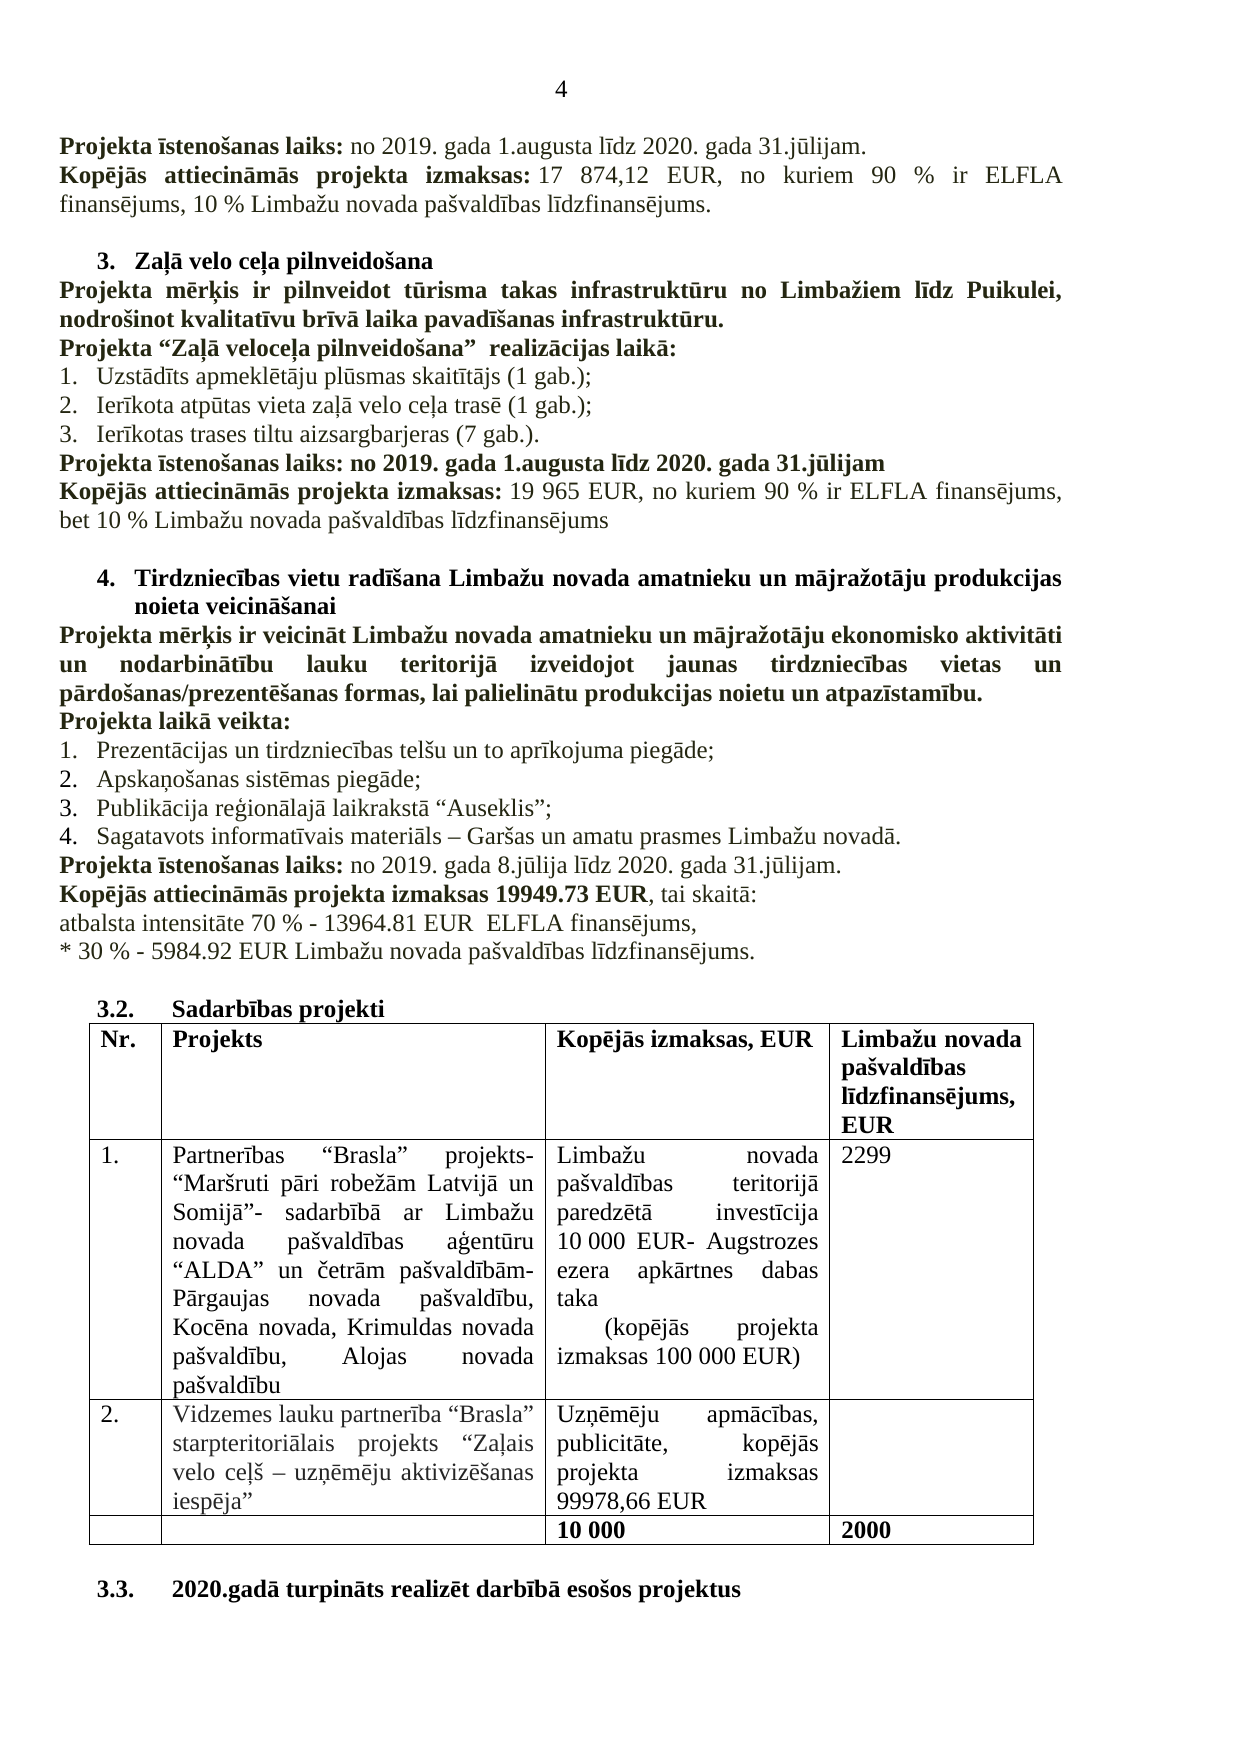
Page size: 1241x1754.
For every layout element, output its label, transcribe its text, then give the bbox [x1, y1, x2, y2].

table_header Limbažu novada pašvaldības līdzfinansējums, EUR [830, 1024, 1033, 1139]
list Uzstādīts apmeklētāju plūsmas skaitītājs (1 gab.); [59, 361, 1063, 390]
list Apskaņošanas sistēmas piegāde; [59, 764, 1063, 793]
text Projekta mērķis ir veicināt Limbažu novada amatnieku un mājražotāju ekonomisko aktivitāti un nodarbinātību lauku teritorijā izveidojot jaunas tirdzniecības vietas un pārdošanas/prezentēšanas formas, lai palielinātu produkcijas noietu un atpazīstamību. [59, 620, 1063, 706]
table_cell 2299 [830, 1140, 1033, 1398]
table_header Kopējās izmaksas, EUR [546, 1024, 829, 1139]
list Publikācija reģionālajā laikrakstā “Auseklis”; [59, 793, 1063, 821]
table_cell [90, 1516, 161, 1544]
text Kopējās attiecināmās projekta izmaksas 19949.73 EUR, tai skaitā: [59, 879, 1063, 908]
table_cell Vidzemes lauku partnerība “Brasla” starpteritoriālais projekts “Zaļais velo ceļš – uzņēmēju aktivizēšanas iespēja” [162, 1400, 545, 1514]
list 2020.gadā turpināts realizēt darbībā esošos projektus [97, 1574, 1063, 1603]
table_header Projekts [162, 1024, 545, 1139]
list Tirdzniecības vietu radīšana Limbažu novada amatnieku un mājražotāju produkcijas noieta veicināšanai [97, 563, 1063, 620]
text * 30 % - 5984.92 EUR Limbažu novada pašvaldības līdzfinansējums. [59, 936, 1063, 965]
table_cell 10 000 [546, 1516, 829, 1544]
table_cell 1. [90, 1140, 161, 1398]
list Sagatavots informatīvais materiāls – Garšas un amatu prasmes Limbažu novadā. [59, 821, 1063, 850]
list Ierīkota atpūtas vieta zaļā velo ceļa trasē (1 gab.); [59, 390, 1063, 419]
table_cell Partnerības “Brasla” projekts- “Maršruti pāri robežām Latvijā un Somijā”- sadarbībā ar Limbažu novada pašvaldības aģentūru “ALDA” un četrām pašvaldībām- Pārgaujas novada pašvaldību, Kocēna novada, Krimuldas novada pašvaldību, Alojas novada pašvaldību [162, 1140, 545, 1398]
table_header Nr. [90, 1024, 161, 1139]
table_cell 2. [90, 1400, 161, 1514]
list Ierīkotas trases tiltu aizsargbarjeras (7 gab.). [59, 419, 1063, 448]
text Projekta īstenošanas laiks: no 2019. gada 1.augusta līdz 2020. gada 31.jūlijam. [59, 131, 1063, 160]
table_cell Limbažu novada pašvaldības teritorijā paredzētā investīcija 10 000 EUR- Augstrozes ezera apkārtnes dabas taka (kopējās projekta izmaksas 100 000 EUR) [546, 1140, 829, 1398]
text atbalsta intensitāte 70 % - 13964.81 EUR ELFLA finansējums, [59, 908, 1063, 936]
text Kopējās attiecināmās projekta izmaksas: 19 965 EUR, no kuriem 90 % ir ELFLA finansējums, bet 10 % Limbažu novada pašvaldības līdzfinansējums [59, 476, 1063, 534]
text Projekta “Zaļā veloceļa pilnveidošana” realizācijas laikā: [59, 333, 1063, 361]
text Projekta īstenošanas laiks: no 2019. gada 1.augusta līdz 2020. gada 31.jūlijam [59, 448, 1063, 476]
table_cell 2000 [830, 1516, 1033, 1544]
table_cell Uzņēmēju apmācības, publicitāte, kopējās projekta izmaksas 99978,66 EUR [546, 1400, 829, 1514]
list Sadarbības projekti [97, 994, 1063, 1023]
table_cell [830, 1400, 1033, 1514]
list Prezentācijas un tirdzniecības telšu un to aprīkojuma piegāde; [59, 735, 1063, 764]
text Projekta laikā veikta: [59, 706, 1063, 735]
text Projekta mērķis ir pilnveidot tūrisma takas infrastruktūru no Limbažiem līdz Puikulei, nodrošinot kvalitatīvu brīvā laika pavadīšanas infrastruktūru. [59, 275, 1063, 333]
list Zaļā velo ceļa pilnveidošana [97, 246, 1063, 275]
text Projekta īstenošanas laiks: no 2019. gada 8.jūlija līdz 2020. gada 31.jūlijam. [59, 850, 1063, 879]
text Kopējās attiecināmās projekta izmaksas: 17 874,12 EUR, no kuriem 90 % ir ELFLA finansējums, 10 % Limbažu novada pašvaldības līdzfinansējums. [59, 160, 1063, 218]
table_cell [162, 1516, 545, 1544]
